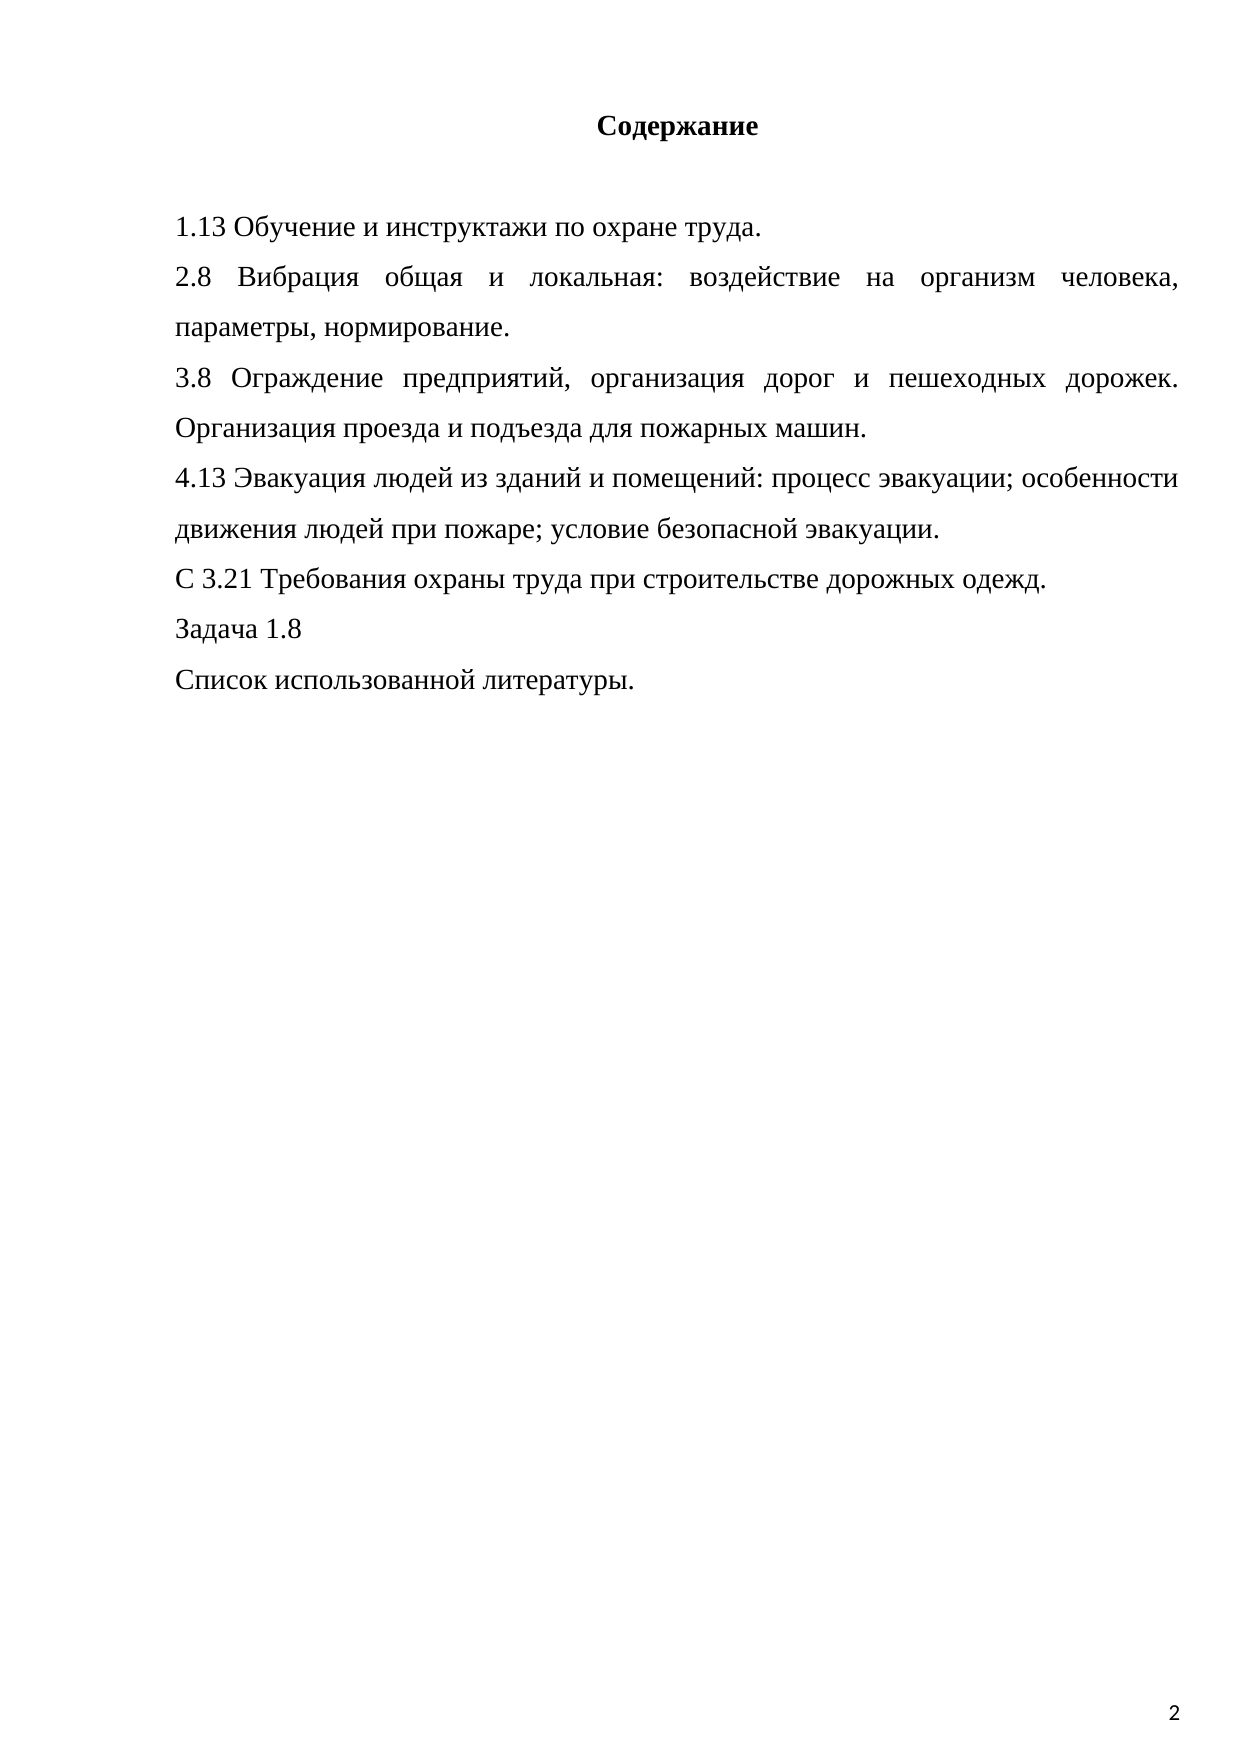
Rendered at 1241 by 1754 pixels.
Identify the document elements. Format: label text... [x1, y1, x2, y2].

text 4.13 Эвакуация людей из зданий и помещений: процесс эвакуации; особенности движения людей при пожаре; условие безопасной эвакуации. [175, 461, 1180, 544]
text 3.8 Ограждение предприятий, организация дорог и пешеходных дорожек. Организация проезда и подъезда для пожарных машин. [175, 360, 1180, 444]
text 1.13 Обучение и инструктажи по охране труда. [175, 209, 1180, 242]
text Задача 1.8 [175, 611, 1180, 645]
text С 3.21 Требования охраны труда при строительстве дорожных одежд. [175, 561, 1180, 595]
text Список использованной литературы. [175, 662, 1180, 695]
text Содержание [175, 108, 1180, 142]
text 2.8 Вибрация общая и локальная: воздействие на организм человека, параметры, нормирование. [175, 259, 1180, 343]
